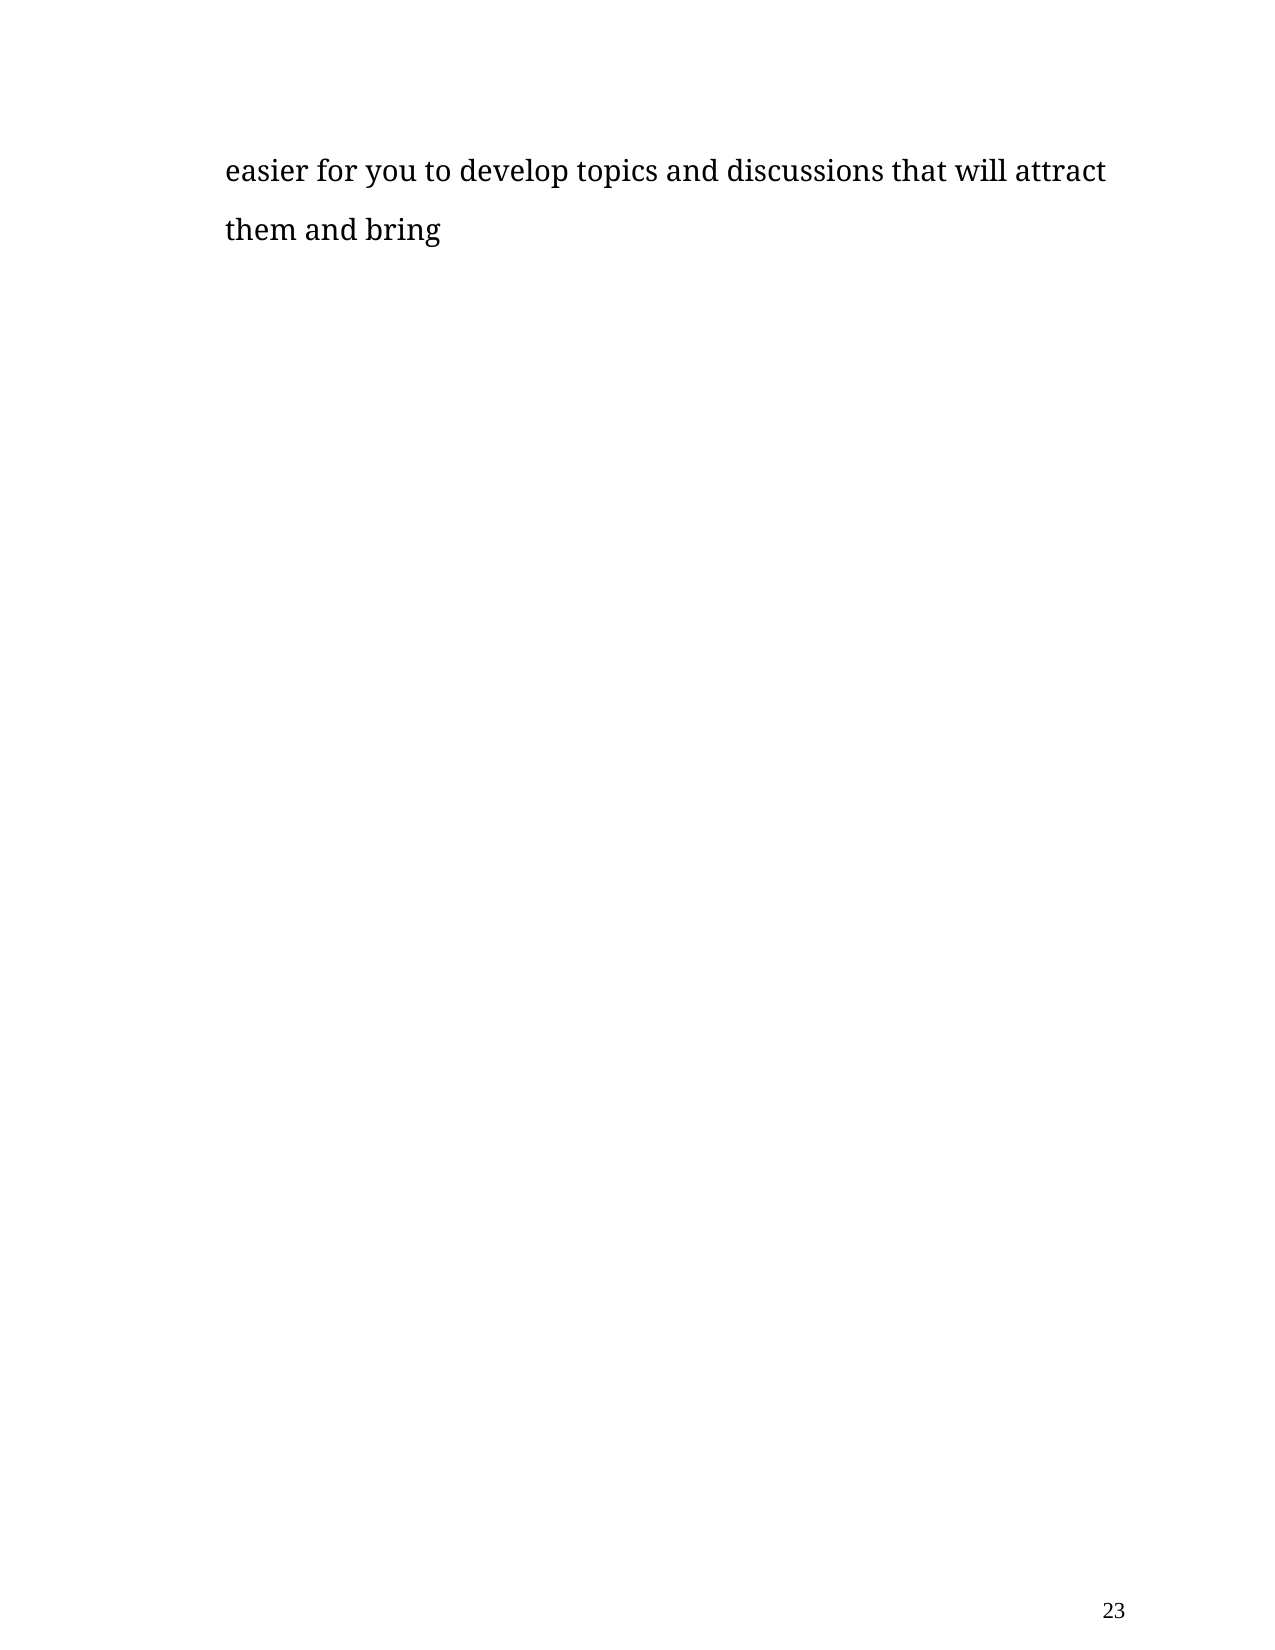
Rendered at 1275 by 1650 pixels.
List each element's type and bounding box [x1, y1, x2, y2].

list [187, 150, 1123, 249]
